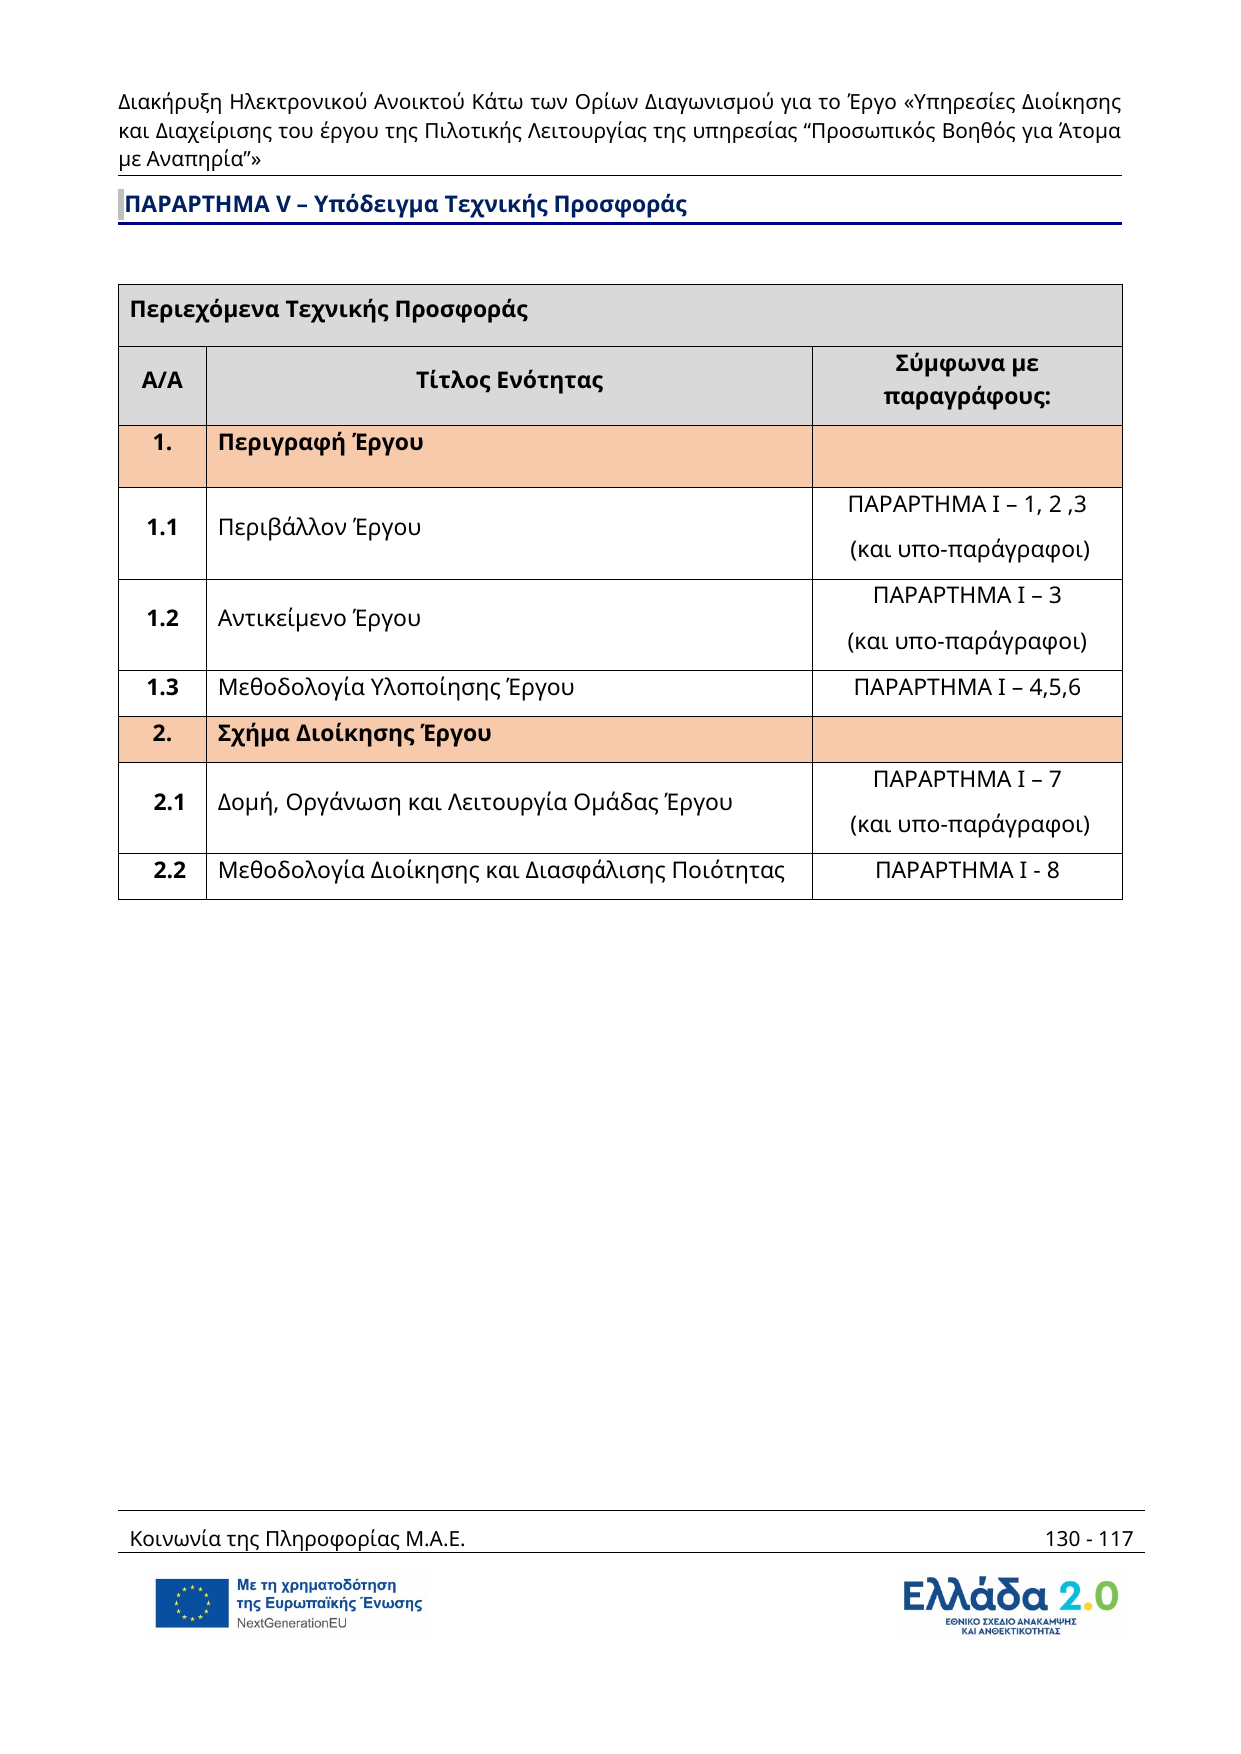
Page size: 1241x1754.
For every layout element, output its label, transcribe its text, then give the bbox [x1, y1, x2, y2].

table_cell Αντικείμενο Έργου [207, 580, 812, 670]
table_cell Σύμφωνα με παραγράφους: [813, 347, 1122, 425]
table_cell [813, 717, 1122, 762]
table_cell Δομή, Οργάνωση και Λειτουργία Ομάδας Έργου [207, 763, 812, 853]
table_cell ΠΑΡΑΡΤΗΜΑ Ι - 8 [813, 854, 1122, 899]
table_cell [813, 426, 1122, 487]
table_cell Περιβάλλον Έργου [207, 488, 812, 578]
table_cell 1. [119, 426, 206, 487]
table_cell Τίτλος Ενότητας [207, 347, 812, 425]
table_cell Α/Α [119, 347, 206, 425]
table_cell ΠΑΡΑΡΤΗΜΑ Ι – 3 (και υπο-παράγραφοι) [813, 580, 1122, 670]
table_cell Σχήμα Διοίκησης Έργου [207, 717, 812, 762]
table_cell 2.2 [119, 854, 206, 899]
table_cell Περιγραφή Έργου [207, 426, 812, 487]
table_cell ΠΑΡΑΡΤΗΜΑ Ι – 4,5,6 [813, 671, 1122, 716]
subtitle ΠΑΡΑΡΤΗΜΑ V – Υπόδειγμα Τεχνικής Προσφοράς [118, 188, 1122, 222]
table_cell 2. [119, 717, 206, 762]
table_cell Μεθοδολογία Διοίκησης και Διασφάλισης Ποιότητας [207, 854, 812, 899]
table_header Περιεχόμενα Τεχνικής Προσφοράς [119, 285, 1122, 346]
table_cell ΠΑΡΑΡΤΗΜΑ Ι – 7 (και υπο-παράγραφοι) [813, 763, 1122, 853]
table_cell 1.1 [119, 488, 206, 578]
table_cell 1.2 [119, 580, 206, 670]
table_cell 1.3 [119, 671, 206, 716]
table_cell ΠΑΡΑΡΤΗΜΑ Ι – 1, 2 ,3 (και υπο-παράγραφοι) [813, 488, 1122, 578]
table_cell 2.1 [119, 763, 206, 853]
table_cell Μεθοδολογία Υλοποίησης Έργου [207, 671, 812, 716]
